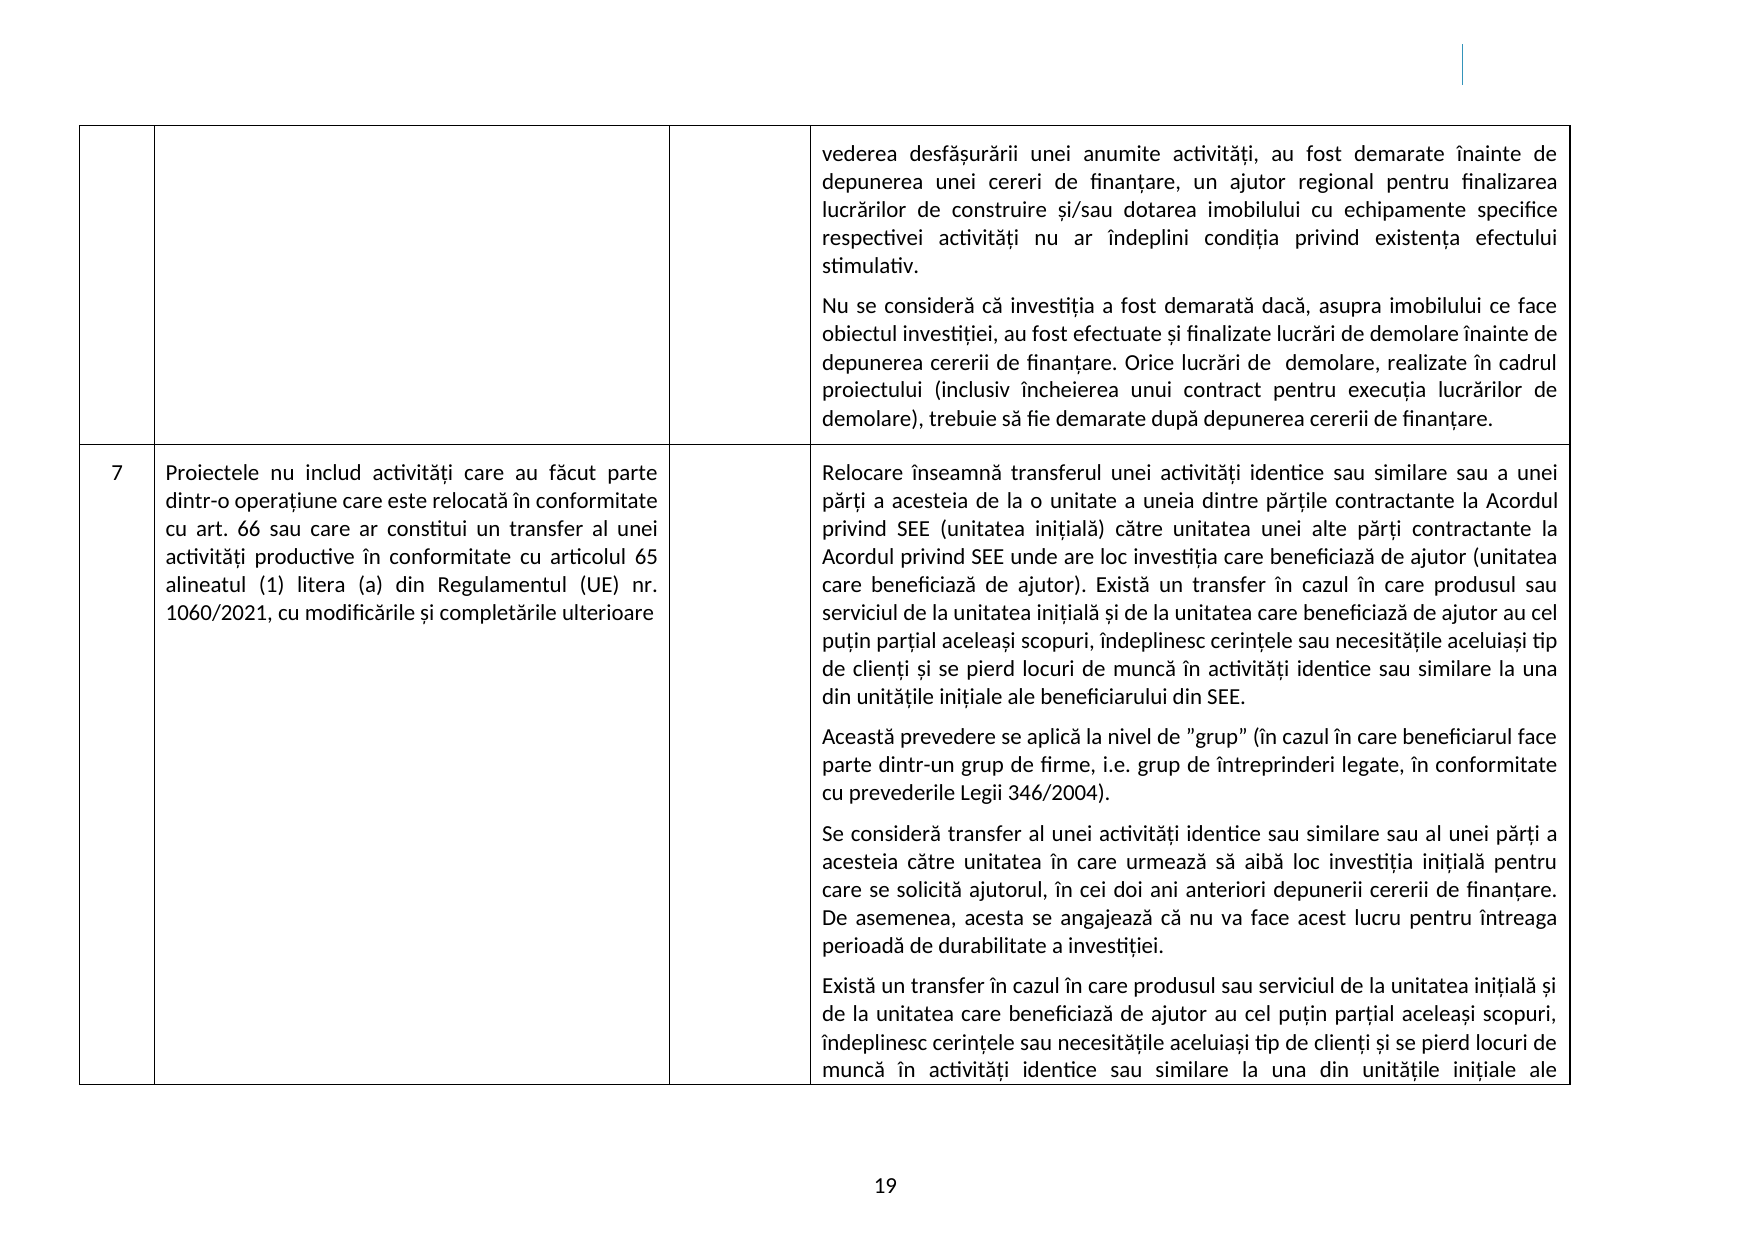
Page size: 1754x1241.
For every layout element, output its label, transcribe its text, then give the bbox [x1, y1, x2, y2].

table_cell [811, 126, 1569, 444]
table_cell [155, 445, 669, 1084]
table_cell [811, 445, 1569, 1084]
table_cell 7 [80, 445, 154, 1084]
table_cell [155, 126, 669, 444]
table_cell 6 [80, 126, 154, 444]
table_cell [670, 126, 810, 444]
table_cell [670, 445, 810, 1084]
